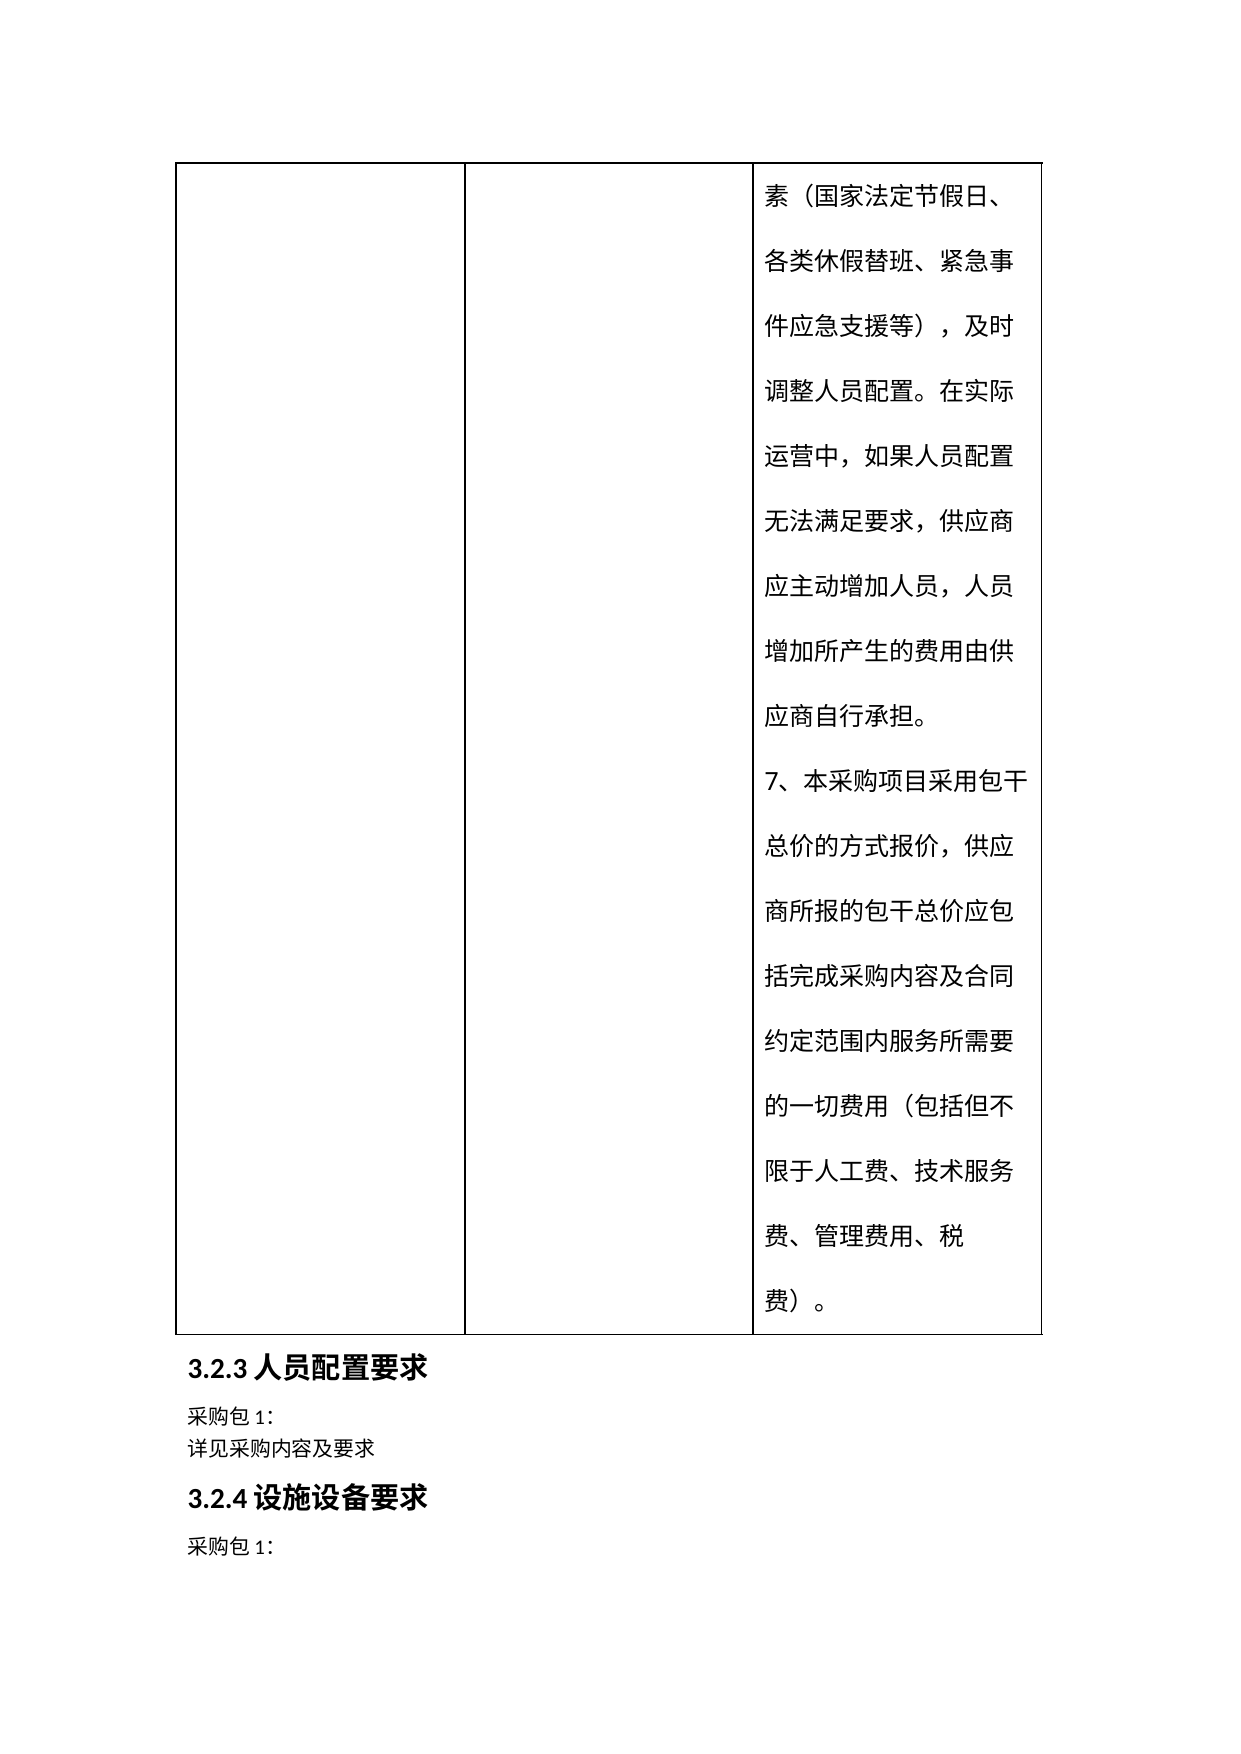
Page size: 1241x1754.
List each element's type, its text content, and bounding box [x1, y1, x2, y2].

table_cell 2 [466, 164, 752, 1333]
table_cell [754, 164, 1041, 1333]
text 详见采购内容及要求 [187, 1433, 1053, 1465]
text 采购包1： [187, 1530, 1053, 1563]
table_cell [177, 164, 464, 1333]
text 3.2.4设施设备要求 [187, 1465, 1053, 1530]
text 3.2.3人员配置要求 [187, 1335, 1053, 1400]
text 采购包1： [187, 1400, 1053, 1433]
